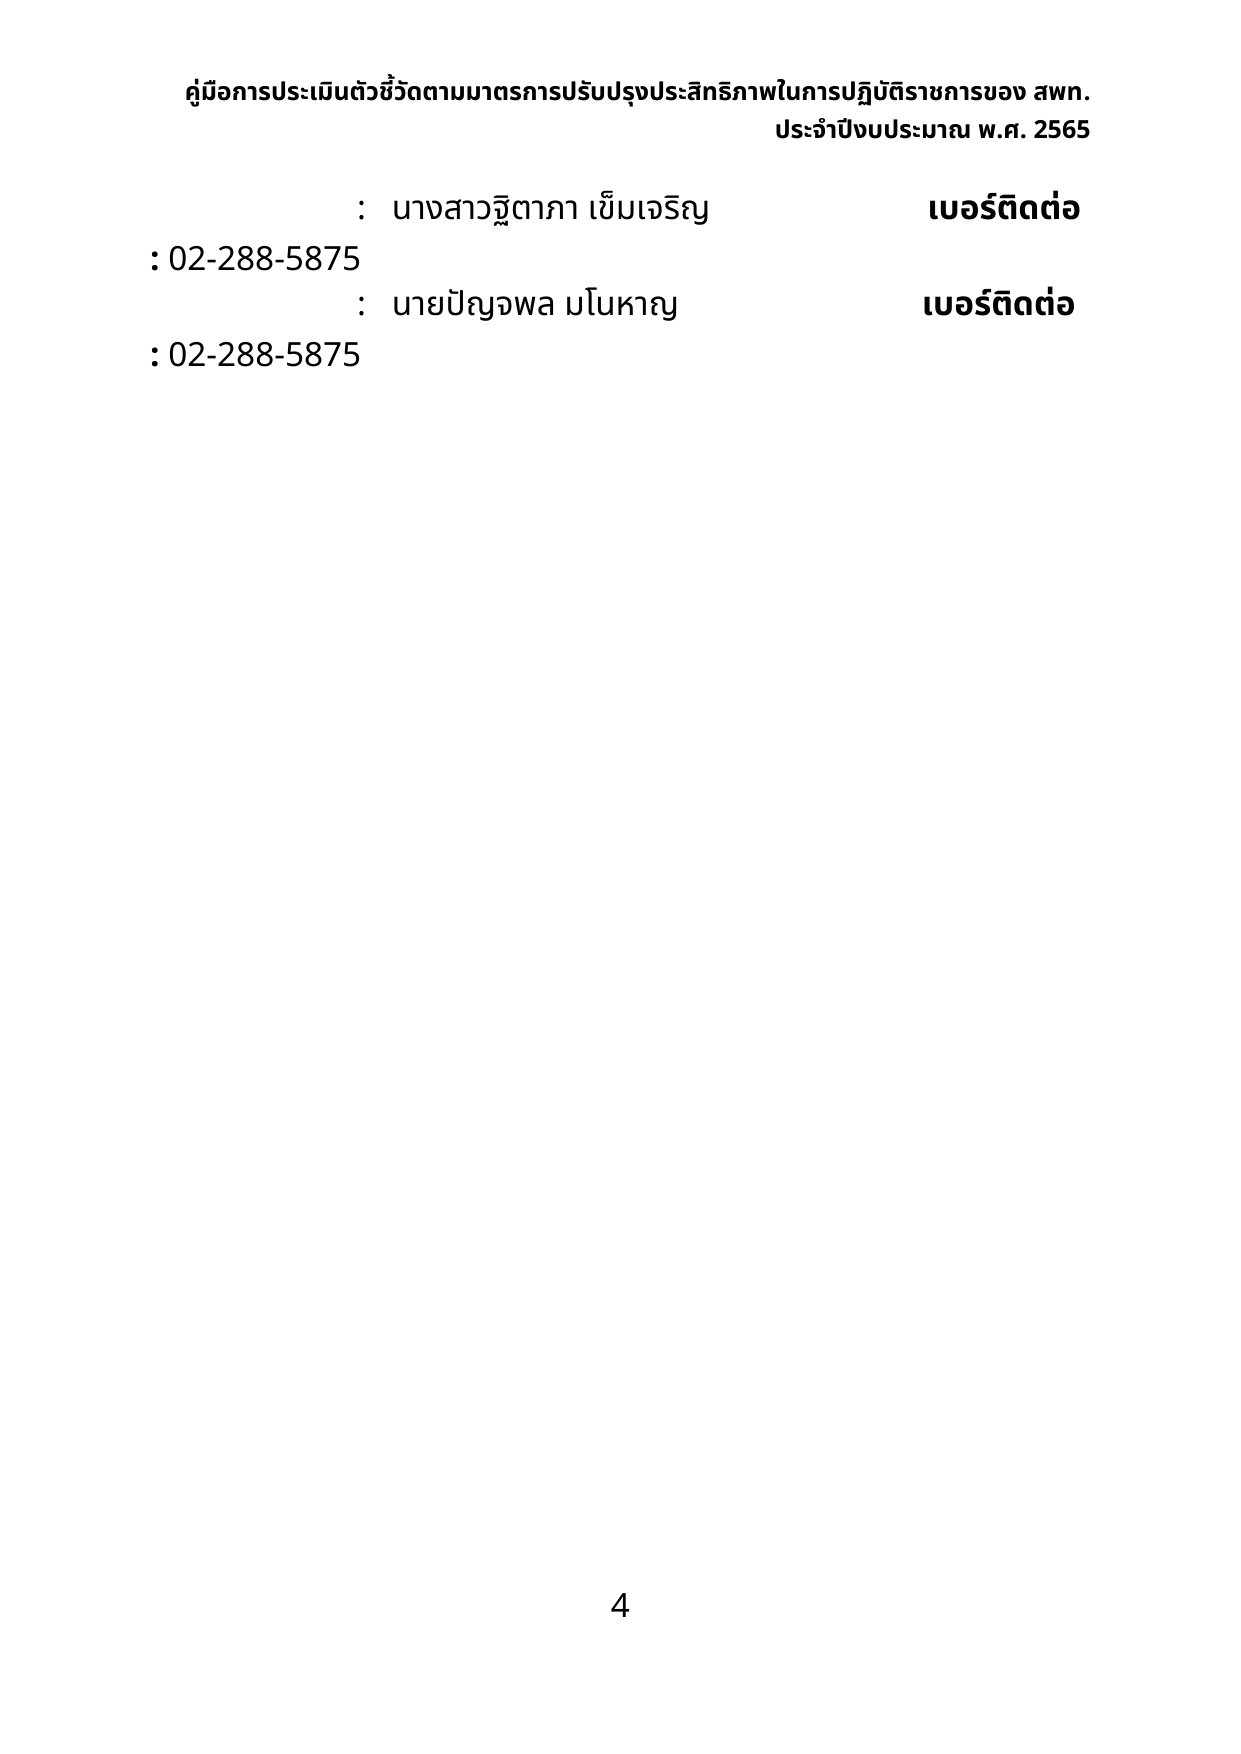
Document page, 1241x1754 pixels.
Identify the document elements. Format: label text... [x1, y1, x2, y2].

text : นางสาวฐิตาภา เข็มเจริญ เบอร์ติดต่อ : 02-288-5875 [150, 184, 1090, 280]
text : นายปัญจพล มโนหาญ เบอร์ติดต่อ : 02-288-5875 [150, 280, 1090, 376]
